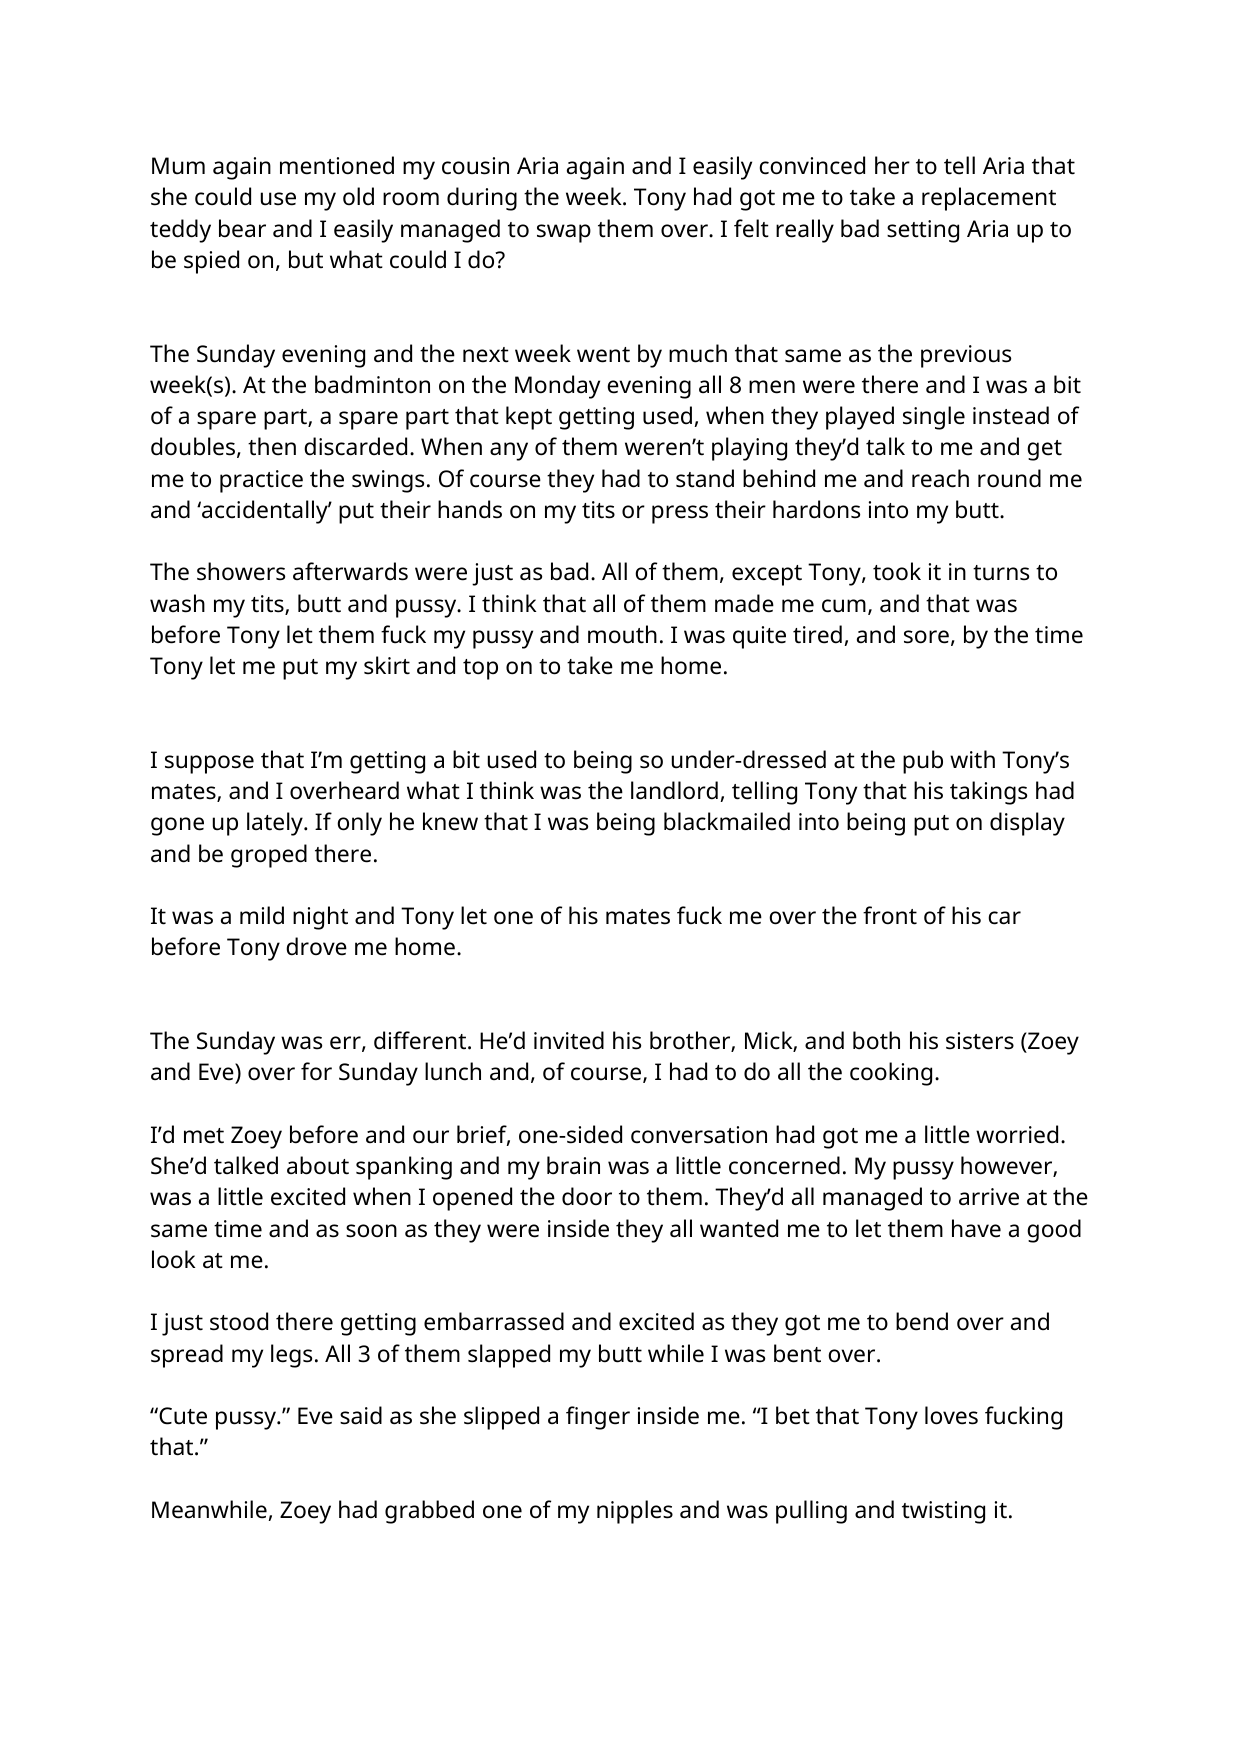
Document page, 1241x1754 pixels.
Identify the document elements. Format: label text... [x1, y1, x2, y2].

text The Sunday evening and the next week went by much that same as the previous week(s). At the badminton on the Monday evening all 8 men were there and I was a bit of a spare part, a spare part that kept getting used, when they played single instead of doubles, then discarded. When any of them weren’t playing they’d talk to me and get me to practice the swings. Of course they had to stand behind me and reach round me and ‘accidentally’ put their hands on my tits or press their hardons into my butt. [150, 337, 1090, 525]
text The Sunday was err, different. He’d invited his brother, Mick, and both his sisters (Zoey and Eve) over for Sunday lunch and, of course, I had to do all the cooking. [150, 1025, 1090, 1087]
text I suppose that I’m getting a bit used to being so under-dressed at the pub with Tony’s mates, and I overheard what I think was the landlord, telling Tony that his takings had gone up lately. If only he knew that I was being blackmailed into being put on display and be groped there. [150, 744, 1090, 869]
text I’d met Zoey before and our brief, one-sided conversation had got me a little worried. She’d talked about spanking and my brain was a little concerned. My pussy however, was a little excited when I opened the door to them. They’d all managed to arrive at the same time and as soon as they were inside they all wanted me to let them have a good look at me. [150, 1119, 1090, 1275]
text Mum again mentioned my cousin Aria again and I easily convinced her to tell Aria that she could use my old room during the week. Tony had got me to take a replacement teddy bear and I easily managed to swap them over. I felt really bad setting Aria up to be spied on, but what could I do? [150, 150, 1090, 275]
text It was a mild night and Tony let one of his mates fuck me over the front of his car before Tony drove me home. [150, 900, 1090, 962]
text “Cute pussy.” Eve said as she slipped a finger inside me. “I bet that Tony loves fucking that.” [150, 1400, 1090, 1462]
text Meanwhile, Zoey had grabbed one of my nipples and was pulling and twisting it. [150, 1494, 1090, 1525]
text The showers afterwards were just as bad. All of them, except Tony, took it in turns to wash my tits, butt and pussy. I think that all of them made me cum, and that was before Tony let them fuck my pussy and mouth. I was quite tired, and sore, by the time Tony let me put my skirt and top on to take me home. [150, 556, 1090, 681]
text I just stood there getting embarrassed and excited as they got me to bend over and spread my legs. All 3 of them slapped my butt while I was bent over. [150, 1306, 1090, 1369]
